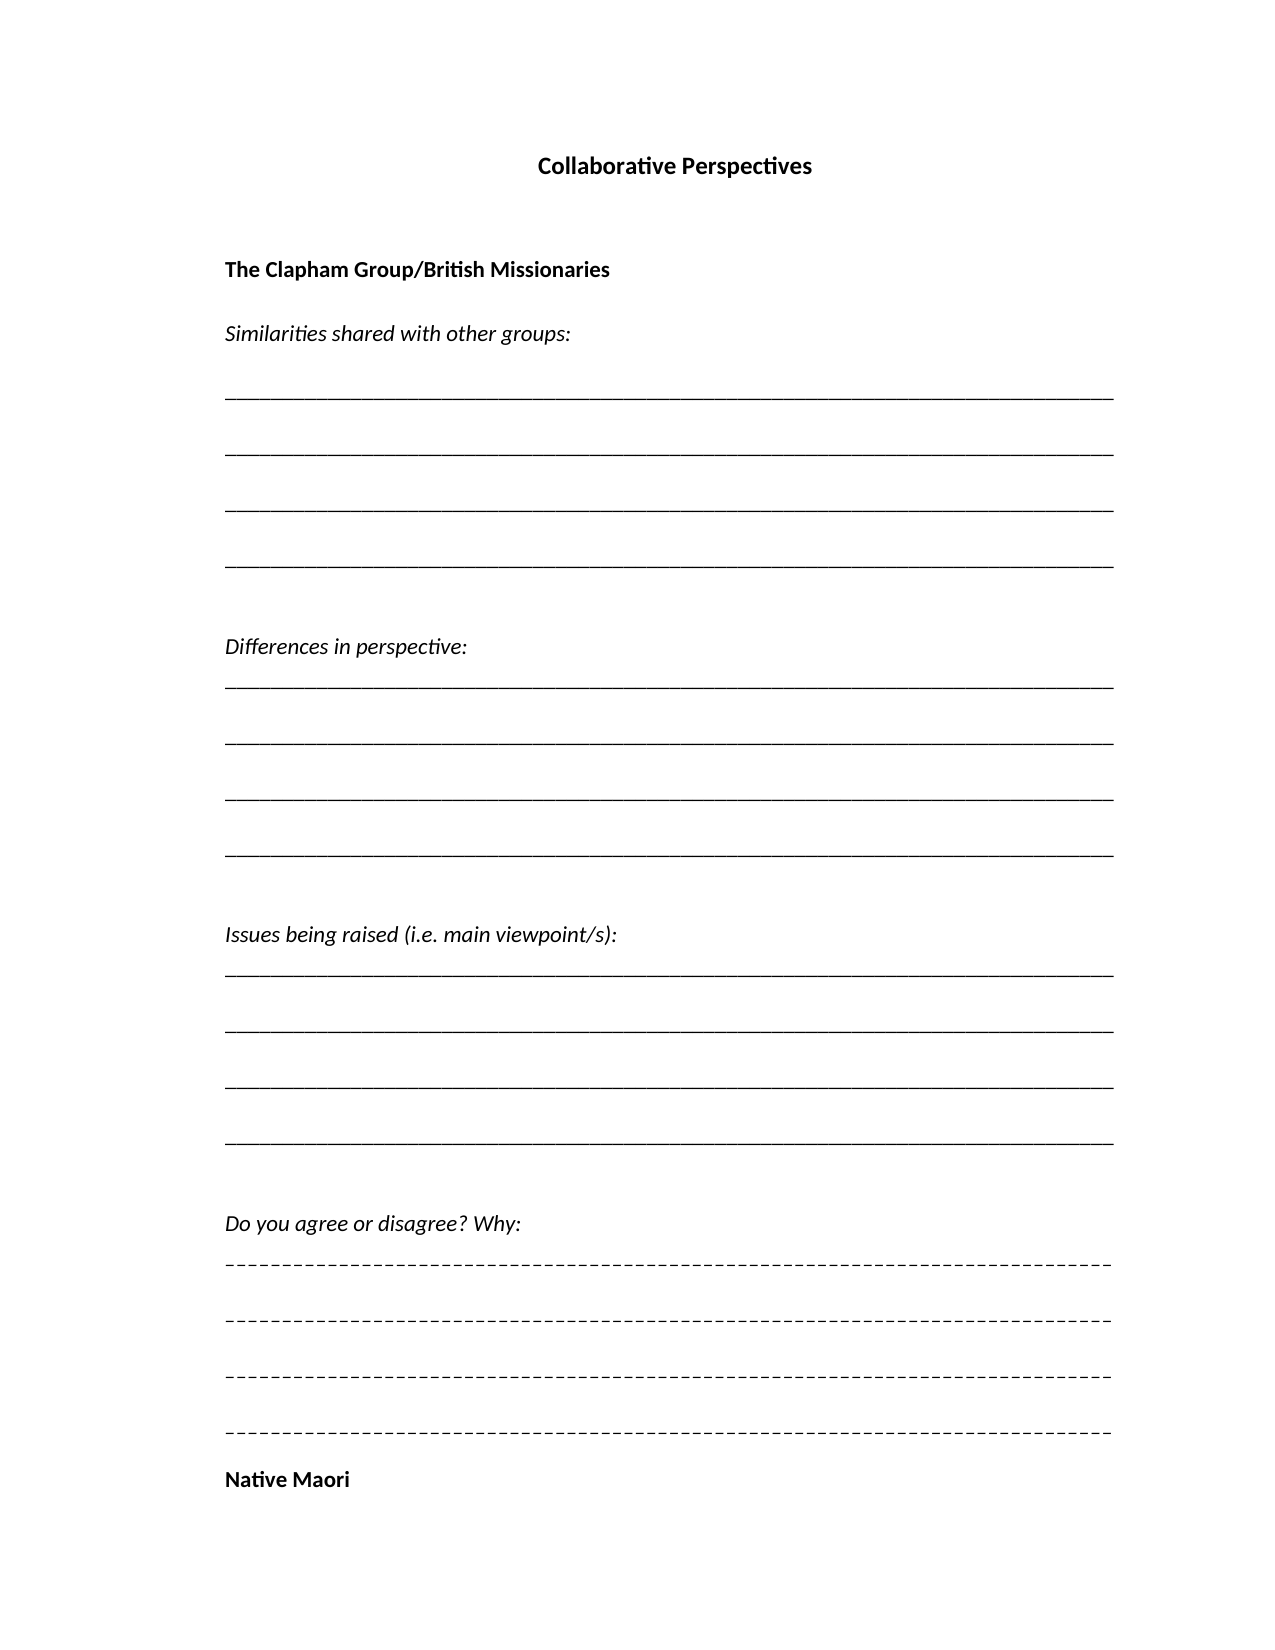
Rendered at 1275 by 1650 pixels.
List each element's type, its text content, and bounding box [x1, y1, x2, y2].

list Similarities shared with other groups: ________________________________________________________________________________________________________________________________________________________________________________________________________________________________________________________________________________________________________________________ [225, 319, 1125, 572]
list Do you agree or disagree? Why: [225, 1209, 1125, 1237]
list ________________________________________________________________________________________________________________________________________________________________________________________________________________________________________________________________________________________________________________________ [225, 952, 1125, 1149]
list ________________________________________________________________________________________________________________________________________________________________________________________________________________________________________________________________________________________________________________________ [225, 664, 1125, 860]
list Issues being raised (i.e. main viewpoint/s): [225, 920, 1125, 948]
list Collaborative Perspectives [225, 150, 1125, 181]
list Differences in perspective: [225, 632, 1125, 660]
list Native Maori [225, 1465, 1125, 1493]
list ________________________________________________________________________________________________________________________________________________________________________________________________________________________________________________________________________________________________________________________ [225, 1241, 1125, 1437]
list The Clapham Group/British Missionaries [225, 255, 1125, 283]
